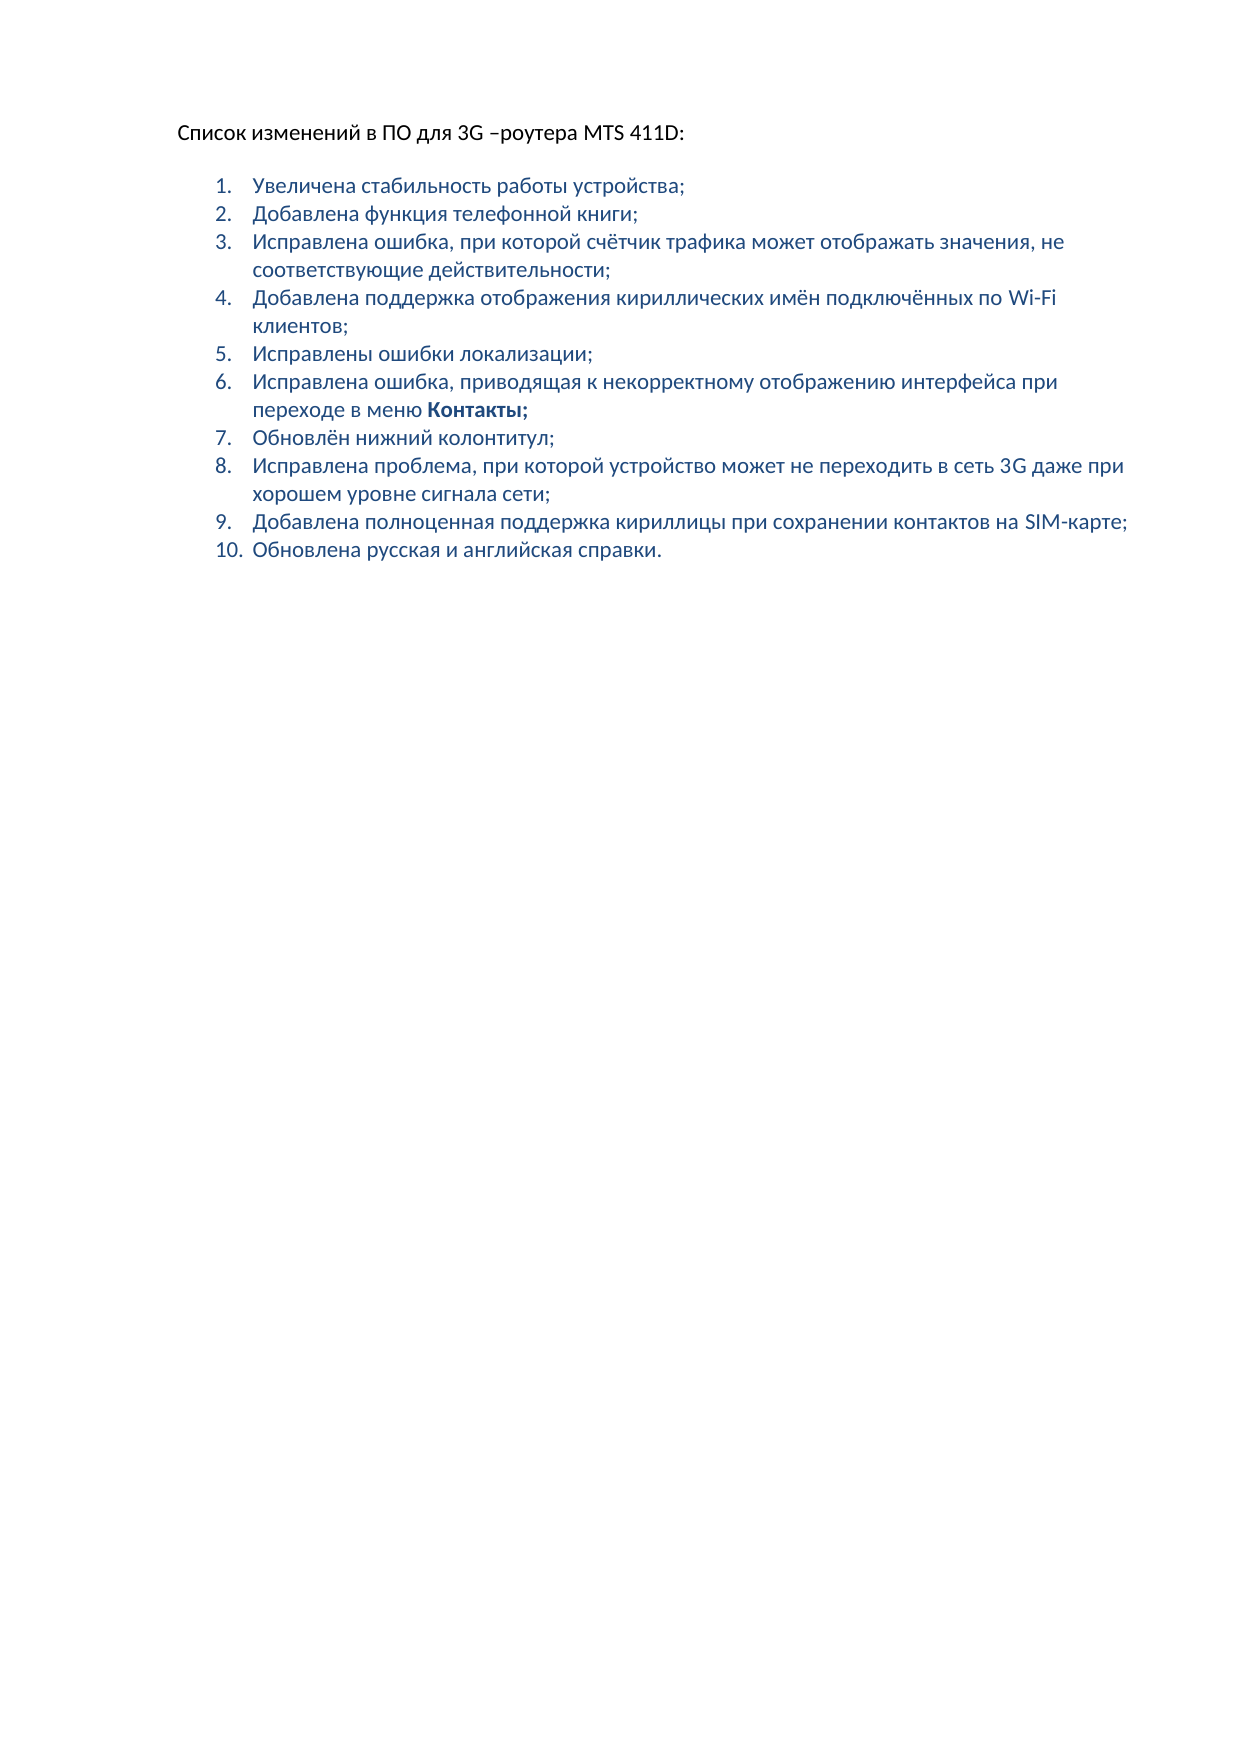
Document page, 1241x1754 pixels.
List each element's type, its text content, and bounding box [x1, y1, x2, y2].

list Исправлена проблема, при которой устройство может не переходить в сеть 3G даже при хорошем уровне сигнала сети; [215, 451, 1152, 507]
list Добавлена полноценная поддержка кириллицы при сохранении контактов на SIM-карте; [215, 507, 1152, 535]
text Список изменений в ПО для 3G –роутера MTS 411D: [177, 118, 1152, 146]
list Увеличена стабильность работы устройства; [215, 171, 1152, 199]
list Исправлены ошибки локализации; [215, 339, 1152, 367]
list Исправлена ошибка, при которой счётчик трафика может отображать значения, не соответствующие действительности; [215, 227, 1152, 283]
list Обновлён нижний колонтитул; [215, 423, 1152, 451]
list Добавлена функция телефонной книги; [215, 199, 1152, 227]
list Обновлена русская и английская справки. [215, 535, 1152, 563]
list Исправлена ошибка, приводящая к некорректному отображению интерфейса при переходе в меню Контакты; [215, 367, 1152, 423]
list Добавлена поддержка отображения кириллических имён подключённых по Wi-Fi клиентов; [215, 283, 1152, 339]
